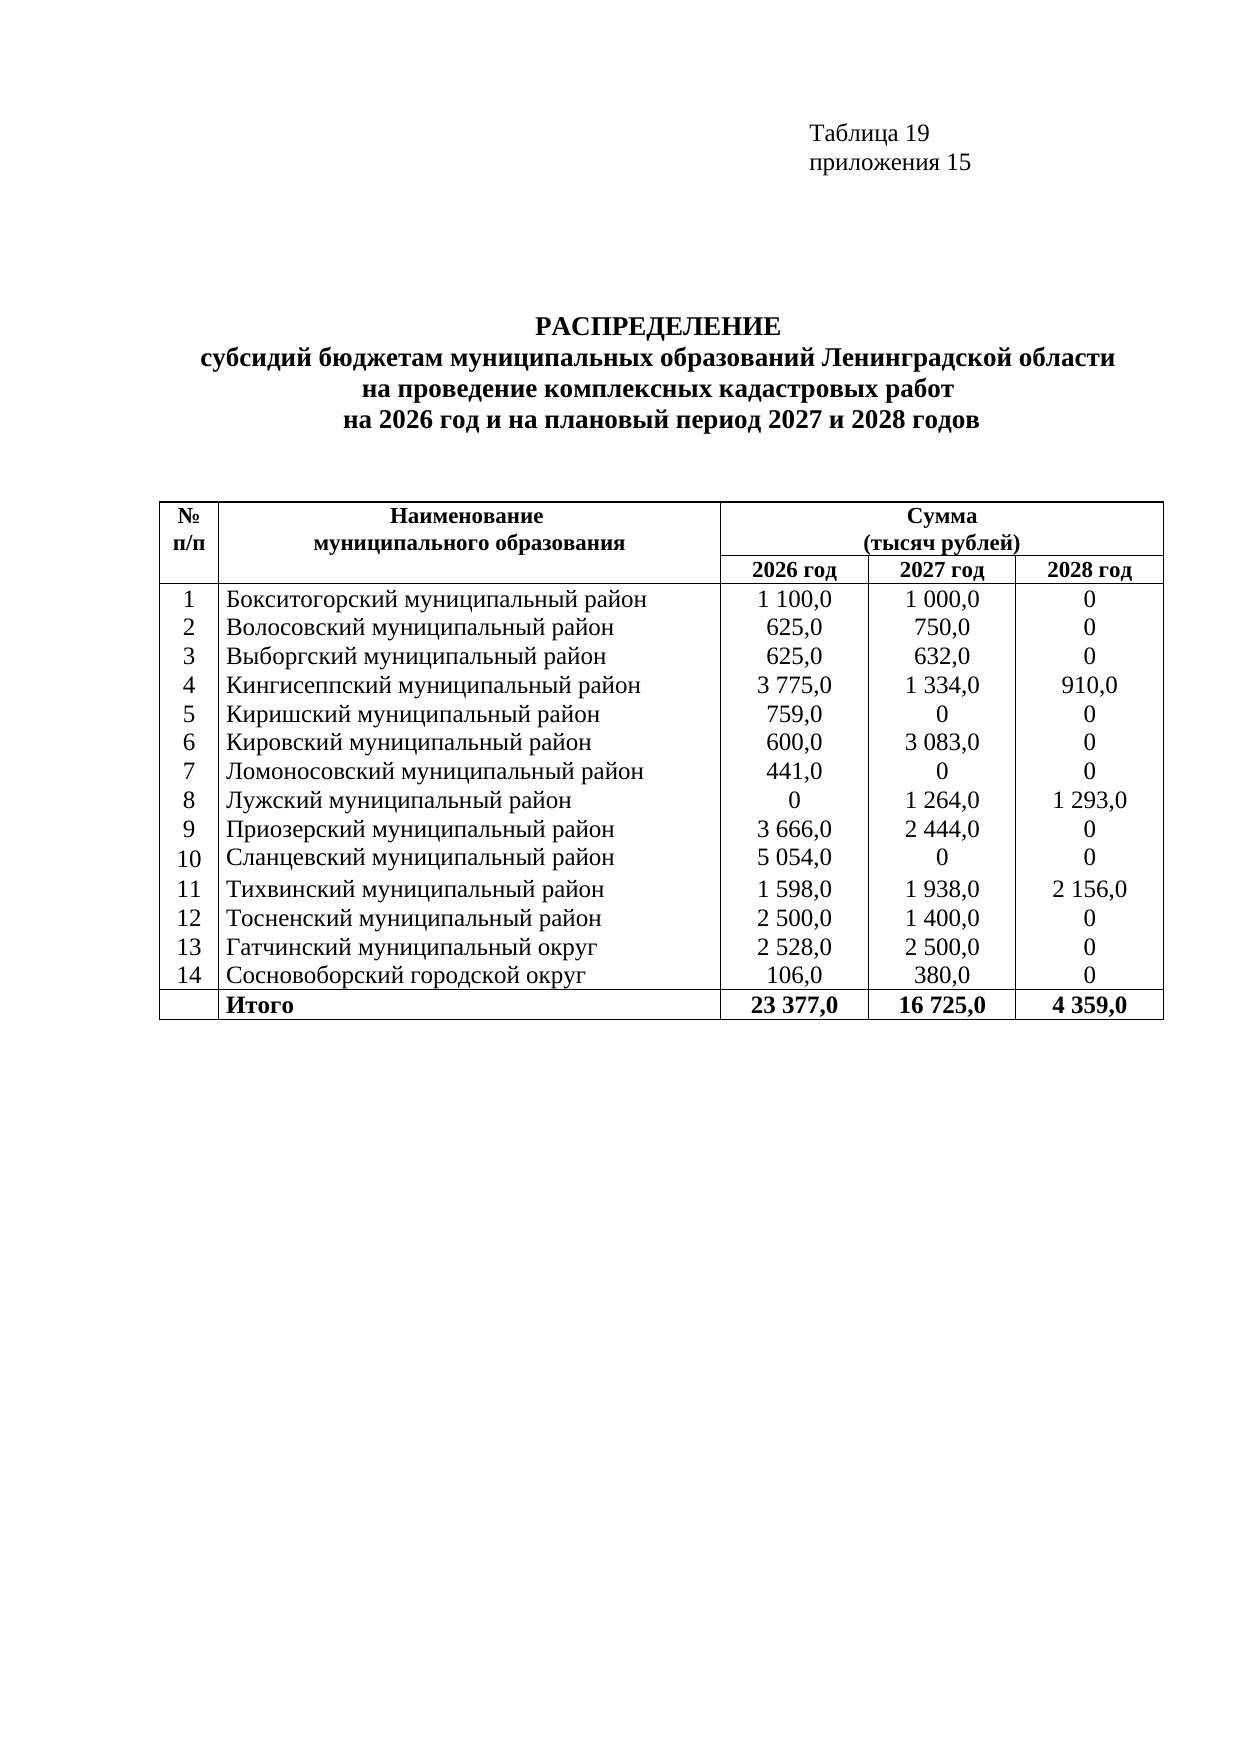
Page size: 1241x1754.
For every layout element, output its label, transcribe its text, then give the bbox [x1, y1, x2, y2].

table_cell 2028 год [1016, 556, 1163, 583]
table_header Сумма (тысяч рублей) [721, 503, 1163, 555]
table_cell Итого [219, 990, 720, 1019]
table_cell 0 [869, 843, 1015, 874]
table_cell 0 [1016, 584, 1163, 612]
table_cell 2 156,0 [1016, 874, 1163, 903]
table_cell 2027 год [869, 556, 1015, 583]
table_cell 632,0 [869, 641, 1015, 670]
table_cell 0 [1016, 699, 1163, 727]
table_cell 2 500,0 [869, 932, 1015, 960]
table_cell 1 400,0 [869, 903, 1015, 932]
table_cell 5 054,0 [721, 843, 868, 874]
table_cell 1 334,0 [869, 670, 1015, 699]
table_cell 2 [160, 613, 218, 641]
text РАСПРЕДЕЛЕНИЕ субсидий бюджетам муниципальных образований Ленинградской области на проведение комплексных кадастровых работ на 2026 год и на плановый период 2027 и 2028 годов [159, 310, 1163, 434]
table_cell [160, 990, 218, 1019]
table_cell 600,0 [721, 728, 868, 756]
table_cell 0 [1016, 641, 1163, 670]
table_cell 625,0 [721, 613, 868, 641]
table_cell 1 100,0 [721, 584, 868, 612]
table_cell 14 [160, 960, 218, 989]
table_cell Выборгский муниципальный район [219, 641, 720, 670]
table_cell 910,0 [1016, 670, 1163, 699]
table_cell 0 [1016, 960, 1163, 989]
table_cell Киришский муниципальный район [219, 699, 720, 727]
table_cell 0 [1016, 814, 1163, 842]
table_cell Волосовский муниципальный район [219, 613, 720, 641]
table_cell 1 598,0 [721, 874, 868, 903]
table_cell 1 938,0 [869, 874, 1015, 903]
table_cell 2 500,0 [721, 903, 868, 932]
table_cell 759,0 [721, 699, 868, 727]
table_cell 3 666,0 [721, 814, 868, 842]
table_cell 441,0 [721, 756, 868, 785]
table_cell 2 444,0 [869, 814, 1015, 842]
table_cell 9 [160, 814, 218, 842]
table_cell 0 [869, 699, 1015, 727]
table_header № п/п [160, 503, 218, 583]
table_cell 106,0 [721, 960, 868, 989]
table_cell 0 [1016, 756, 1163, 785]
table_cell 380,0 [869, 960, 1015, 989]
table_cell 10 [160, 843, 218, 874]
table_cell 1 293,0 [1016, 785, 1163, 814]
table_cell 11 [160, 874, 218, 903]
text Таблица 19 [809, 118, 1163, 147]
table_cell 1 [160, 584, 218, 612]
table_cell 3 083,0 [869, 728, 1015, 756]
table_cell 0 [1016, 903, 1163, 932]
table_cell Бокситогорский муниципальный район [219, 584, 720, 612]
table_cell 13 [160, 932, 218, 960]
table_cell Лужский муниципальный район [219, 785, 720, 814]
table_cell Тихвинский муниципальный район [219, 874, 720, 903]
table_header Наименование муниципального образования [219, 503, 720, 583]
table_cell 8 [160, 785, 218, 814]
table_cell Тосненский муниципальный район [219, 903, 720, 932]
table_cell 0 [1016, 932, 1163, 960]
table_cell 750,0 [869, 613, 1015, 641]
table_cell 4 [160, 670, 218, 699]
table_cell Приозерский муниципальный район [219, 814, 720, 842]
table_cell 4 359,0 [1016, 990, 1163, 1019]
table_cell Сланцевский муниципальный район [219, 843, 720, 874]
table_cell 1 264,0 [869, 785, 1015, 814]
text приложения 15 [809, 147, 1163, 176]
table_cell 0 [869, 756, 1015, 785]
table_cell Ломоносовский муниципальный район [219, 756, 720, 785]
table_cell 5 [160, 699, 218, 727]
table_cell Кировский муниципальный район [219, 728, 720, 756]
table_cell Сосновоборский городской округ [219, 960, 720, 989]
table_cell 23 377,0 [721, 990, 868, 1019]
table_cell 7 [160, 756, 218, 785]
table_cell 12 [160, 903, 218, 932]
table_cell 2 528,0 [721, 932, 868, 960]
table_cell 0 [1016, 728, 1163, 756]
table_cell 0 [1016, 613, 1163, 641]
table_cell 2026 год [721, 556, 868, 583]
table_cell 0 [1016, 843, 1163, 874]
table_cell Кингисеппский муниципальный район [219, 670, 720, 699]
table_cell 3 [160, 641, 218, 670]
table_cell 0 [721, 785, 868, 814]
table_cell 16 725,0 [869, 990, 1015, 1019]
table_cell 6 [160, 728, 218, 756]
table_cell 3 775,0 [721, 670, 868, 699]
table_cell 625,0 [721, 641, 868, 670]
table_cell Гатчинский муниципальный округ [219, 932, 720, 960]
table_cell 1 000,0 [869, 584, 1015, 612]
